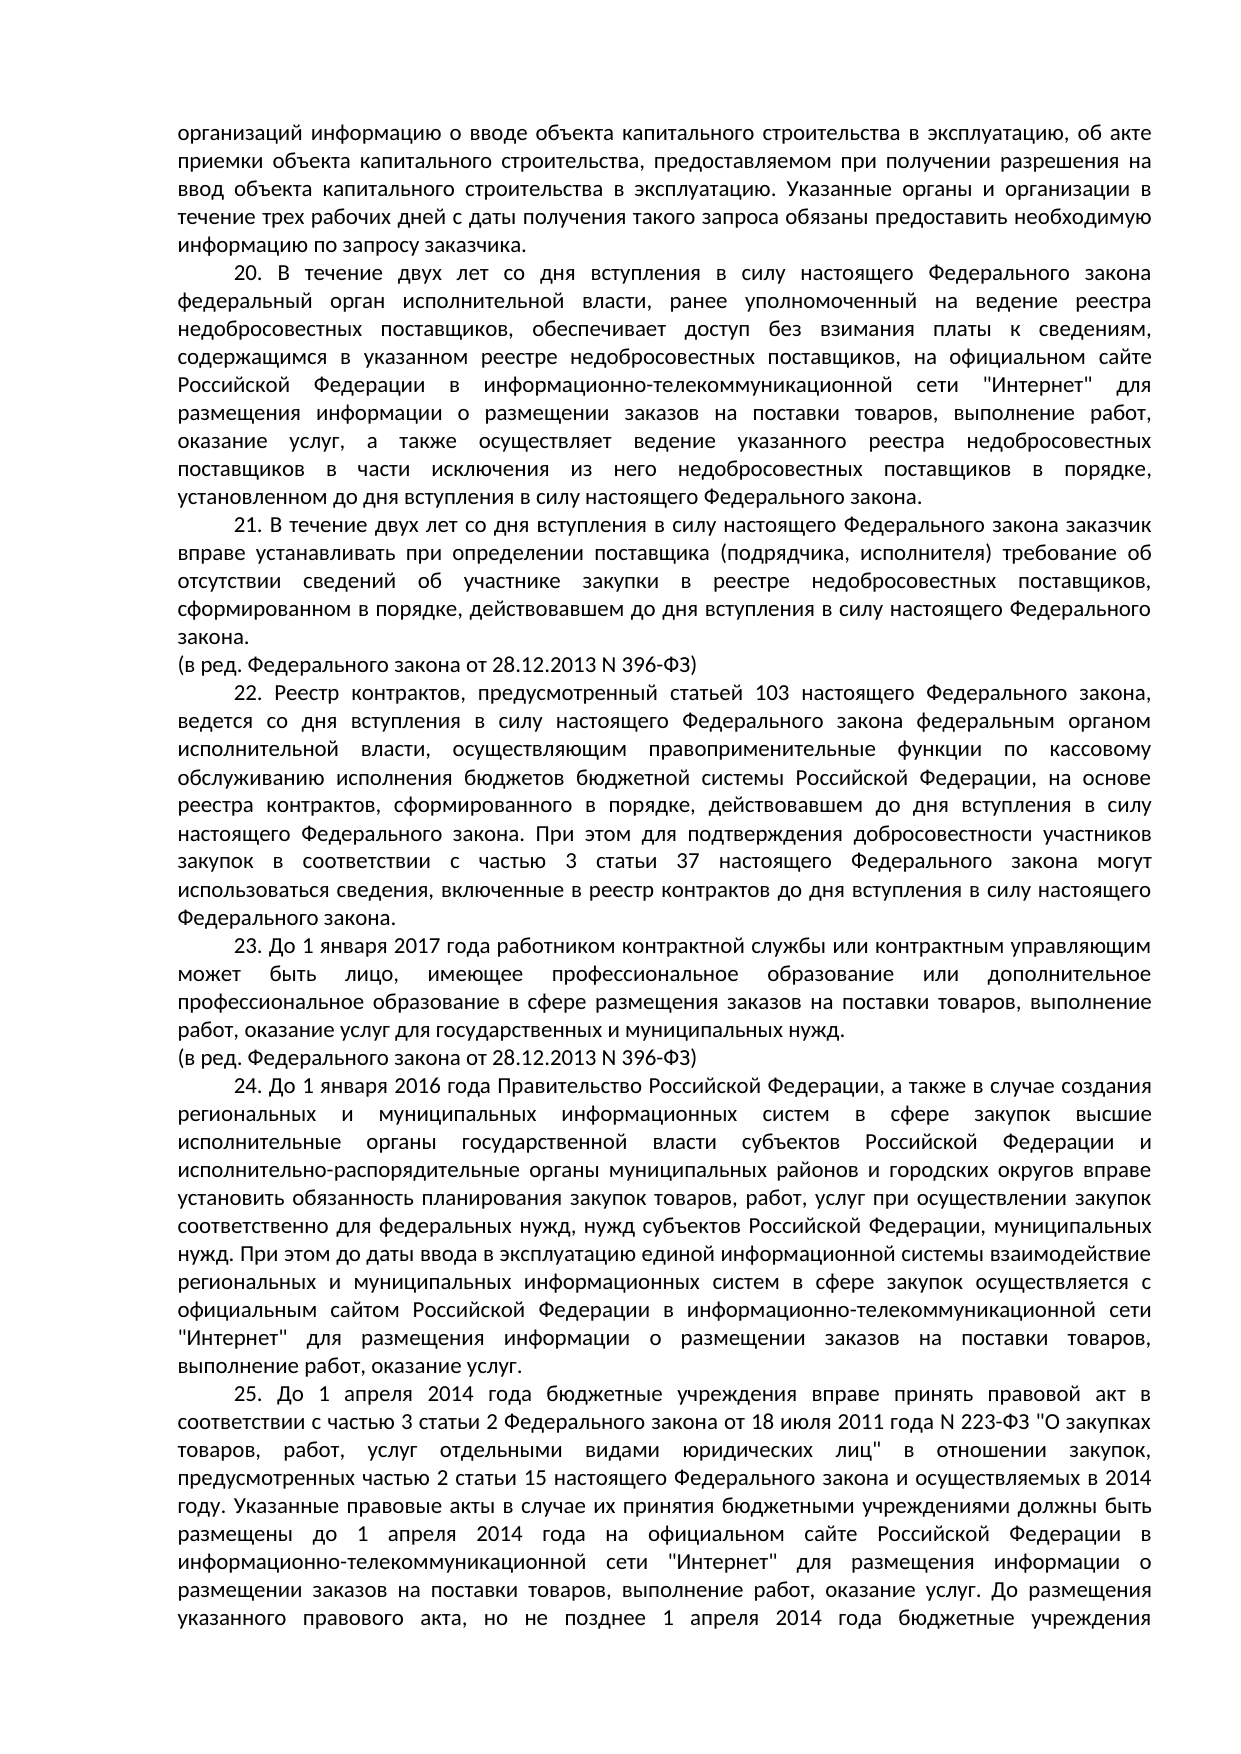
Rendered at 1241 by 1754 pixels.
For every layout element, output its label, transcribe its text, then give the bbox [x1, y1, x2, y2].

text 24. До 1 января 2016 года Правительство Российской Федерации, а также в случае создания региональных и муниципальных информационных систем в сфере закупок высшие исполнительные органы государственной власти субъектов Российской Федерации и исполнительно-распорядительные органы муниципальных районов и городских округов вправе установить обязанность планирования закупок товаров, работ, услуг при осуществлении закупок соответственно для федеральных нужд, нужд субъектов Российской Федерации, муниципальных нужд. При этом до даты ввода в эксплуатацию единой информационной системы взаимодействие региональных и муниципальных информационных систем в сфере закупок осуществляется с официальным сайтом Российской Федерации в информационно-телекоммуникационной сети "Интернет" для размещения информации о размещении заказов на поставки товаров, выполнение работ, оказание услуг. [177, 1071, 1152, 1379]
text (в ред. Федерального закона от 28.12.2013 N 396-ФЗ) [177, 651, 1152, 678]
text 22. Реестр контрактов, предусмотренный статьей 103 настоящего Федерального закона, ведется со дня вступления в силу настоящего Федерального закона федеральным органом исполнительной власти, осуществляющим правоприменительные функции по кассовому обслуживанию исполнения бюджетов бюджетной системы Российской Федерации, на основе реестра контрактов, сформированного в порядке, действовавшем до дня вступления в силу настоящего Федерального закона. При этом для подтверждения добросовестности участников закупок в соответствии с частью 3 статьи 37 настоящего Федерального закона могут использоваться сведения, включенные в реестр контрактов до дня вступления в силу настоящего Федерального закона. [177, 678, 1152, 931]
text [177, 118, 1152, 258]
text 21. В течение двух лет со дня вступления в силу настоящего Федерального закона заказчик вправе устанавливать при определении поставщика (подрядчика, исполнителя) требование об отсутствии сведений об участнике закупки в реестре недобросовестных поставщиков, сформированном в порядке, действовавшем до дня вступления в силу настоящего Федерального закона. [177, 510, 1152, 651]
text 23. До 1 января 2017 года работником контрактной службы или контрактным управляющим может быть лицо, имеющее профессиональное образование или дополнительное профессиональное образование в сфере размещения заказов на поставки товаров, выполнение работ, оказание услуг для государственных и муниципальных нужд. [177, 931, 1152, 1043]
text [177, 1379, 1152, 1631]
text (в ред. Федерального закона от 28.12.2013 N 396-ФЗ) [177, 1043, 1152, 1071]
text 20. В течение двух лет со дня вступления в силу настоящего Федерального закона федеральный орган исполнительной власти, ранее уполномоченный на ведение реестра недобросовестных поставщиков, обеспечивает доступ без взимания платы к сведениям, содержащимся в указанном реестре недобросовестных поставщиков, на официальном сайте Российской Федерации в информационно-телекоммуникационной сети "Интернет" для размещения информации о размещении заказов на поставки товаров, выполнение работ, оказание услуг, а также осуществляет ведение указанного реестра недобросовестных поставщиков в части исключения из него недобросовестных поставщиков в порядке, установленном до дня вступления в силу настоящего Федерального закона. [177, 258, 1152, 510]
